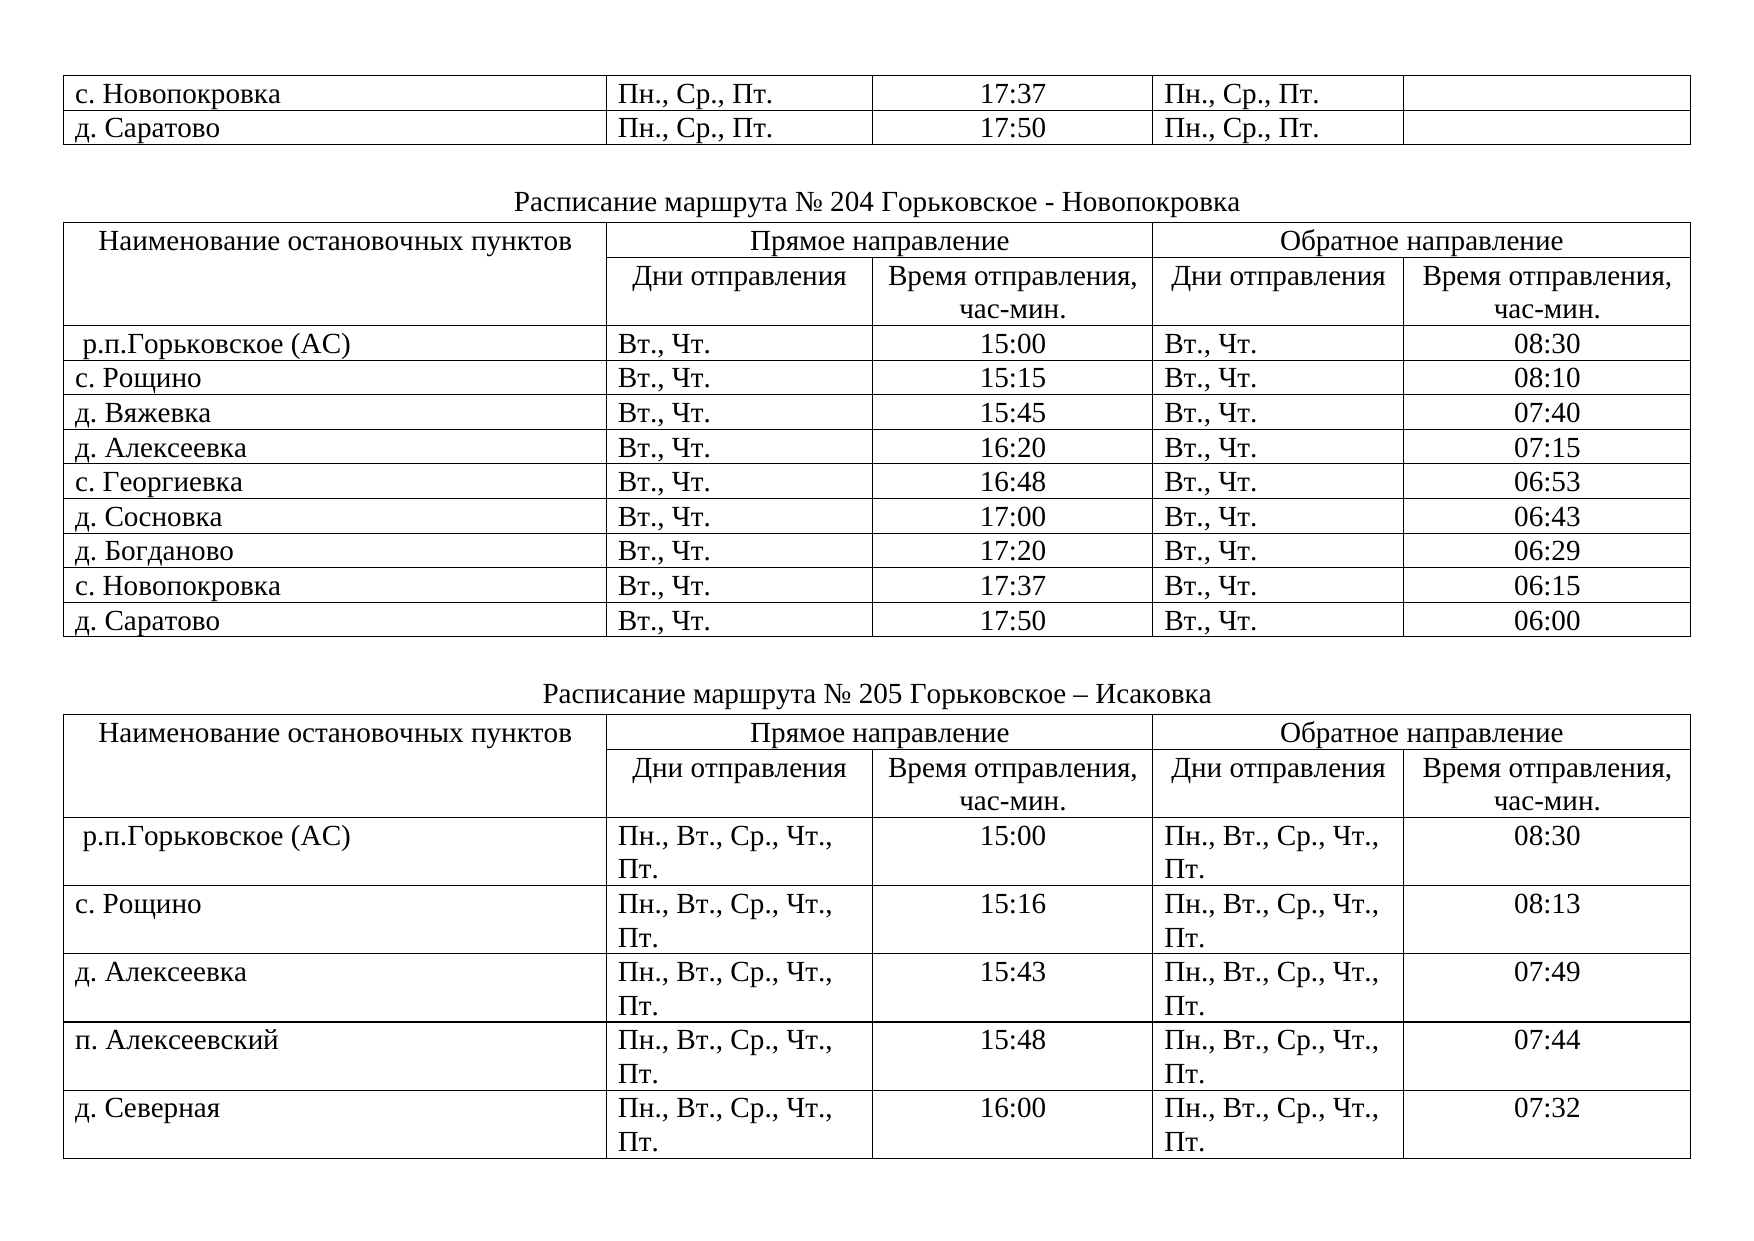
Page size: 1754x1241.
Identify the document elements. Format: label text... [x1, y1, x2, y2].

table_cell Пн., Ср., Пт. [1153, 111, 1403, 144]
table_cell д. Алексеевка [64, 954, 606, 1021]
table_header Наименование остановочных пунктов [64, 715, 606, 817]
table_cell 08:30 [1404, 818, 1690, 885]
table_cell Вт., Чт. [607, 464, 872, 498]
table_cell Вт., Чт. [1153, 603, 1403, 636]
table_cell Пн., Вт., Ср., Чт., Пт. [607, 1023, 872, 1089]
table_cell Вт., Чт. [607, 361, 872, 394]
table_cell Вт., Чт. [1153, 534, 1403, 567]
table_cell д. Сосновка [64, 499, 606, 532]
table_cell Время отправления, час-мин. [1404, 750, 1690, 817]
table_cell Пн., Вт., Ср., Чт., Пт. [1153, 818, 1403, 885]
table_cell Вт., Чт. [607, 603, 872, 636]
table_cell 08:13 [1404, 886, 1690, 953]
table_cell д. Богданово [64, 534, 606, 567]
table_cell с. Новопокровка [64, 568, 606, 602]
table_cell 16:00 [873, 1091, 1152, 1158]
table_cell с. Георгиевка [64, 464, 606, 498]
table_header Обратное направление [1153, 715, 1690, 749]
table_cell Вт., Чт. [607, 568, 872, 602]
table_header Наименование остановочных пунктов [64, 223, 606, 325]
table_cell Пн., Вт., Ср., Чт., Пт. [1153, 954, 1403, 1021]
table_cell Дни отправления [607, 258, 872, 325]
table_cell п. Алексеевский [64, 1023, 606, 1089]
table_cell 15:15 [873, 361, 1152, 394]
table_cell Дни отправления [1153, 258, 1403, 325]
table_cell 08:10 [1404, 361, 1690, 394]
table_cell Вт., Чт. [1153, 395, 1403, 429]
table_cell 07:15 [1404, 430, 1690, 463]
table_header Прямое направление [607, 223, 1152, 257]
table_cell 17:37 [873, 76, 1152, 109]
table_cell Вт., Чт. [1153, 499, 1403, 532]
table_cell р.п.Горьковское (АС) [64, 818, 606, 885]
table_cell д. Алексеевка [64, 430, 606, 463]
table_cell Пн., Ср., Пт. [607, 111, 872, 144]
table_cell д. Саратово [64, 111, 606, 144]
table_cell д. Вяжевка [64, 395, 606, 429]
table_cell Вт., Чт. [1153, 326, 1403, 359]
table_cell Вт., Чт. [607, 430, 872, 463]
table_cell Пн., Ср., Пт. [1153, 76, 1403, 109]
table_cell Пн., Вт., Ср., Чт., Пт. [1153, 1023, 1403, 1089]
table_cell 16:20 [873, 430, 1152, 463]
table_header Обратное направление [1153, 223, 1690, 257]
table_cell 17:37 [873, 568, 1152, 602]
table_cell д. Северная [64, 1091, 606, 1158]
table_cell 06:53 [1404, 464, 1690, 498]
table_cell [607, 1091, 872, 1158]
table_cell д. Саратово [64, 603, 606, 636]
table_cell 15:45 [873, 395, 1152, 429]
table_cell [1153, 1091, 1403, 1158]
table_header Прямое направление [607, 715, 1152, 749]
table_cell 17:20 [873, 534, 1152, 567]
table_cell 06:00 [1404, 603, 1690, 636]
table_cell 17:50 [873, 603, 1152, 636]
table_cell Вт., Чт. [607, 395, 872, 429]
table_cell Время отправления, час-мин. [873, 750, 1152, 817]
table_cell 06:43 [1404, 499, 1690, 532]
table_cell Пн., Вт., Ср., Чт., Пт. [1153, 886, 1403, 953]
table_cell 07:32 [1404, 1091, 1690, 1158]
table_cell 16:48 [873, 464, 1152, 498]
table_cell р.п.Горьковское (АС) [64, 326, 606, 359]
table_cell 15:00 [873, 326, 1152, 359]
table_cell Вт., Чт. [1153, 361, 1403, 394]
text Расписание маршрута № 205 Горьковское – Исаковка [75, 676, 1679, 709]
table_cell Пн., Вт., Ср., Чт., Пт. [607, 818, 872, 885]
table_cell Вт., Чт. [607, 534, 872, 567]
table_cell Вт., Чт. [1153, 568, 1403, 602]
table_cell с. Рощино [64, 886, 606, 953]
table_cell 06:29 [1404, 534, 1690, 567]
text Расписание маршрута № 204 Горьковское - Новопокровка [75, 184, 1679, 217]
table_cell 15:48 [873, 1023, 1152, 1089]
table_cell Пн., Вт., Ср., Чт., Пт. [607, 954, 872, 1021]
table_cell Пн., Ср., Пт. [607, 76, 872, 109]
table_cell Вт., Чт. [1153, 430, 1403, 463]
table_cell с. Рощино [64, 361, 606, 394]
table_cell Время отправления, час-мин. [1404, 258, 1690, 325]
table_cell 17:00 [873, 499, 1152, 532]
table_cell Пн., Вт., Ср., Чт., Пт. [607, 886, 872, 953]
table_cell Вт., Чт. [607, 326, 872, 359]
table_cell 07:40 [1404, 395, 1690, 429]
table_cell [1404, 111, 1690, 144]
table_cell Вт., Чт. [1153, 464, 1403, 498]
table_cell 07:44 [1404, 1023, 1690, 1089]
table_cell 08:30 [1404, 326, 1690, 359]
table_cell 15:16 [873, 886, 1152, 953]
table_cell с. Новопокровка [64, 76, 606, 109]
table_cell Дни отправления [607, 750, 872, 817]
table_cell 06:15 [1404, 568, 1690, 602]
table_cell 15:43 [873, 954, 1152, 1021]
table_cell 07:49 [1404, 954, 1690, 1021]
table_cell [1404, 76, 1690, 109]
table_cell Дни отправления [1153, 750, 1403, 817]
table_cell Вт., Чт. [607, 499, 872, 532]
table_cell 17:50 [873, 111, 1152, 144]
table_cell 15:00 [873, 818, 1152, 885]
table_cell Время отправления, час-мин. [873, 258, 1152, 325]
